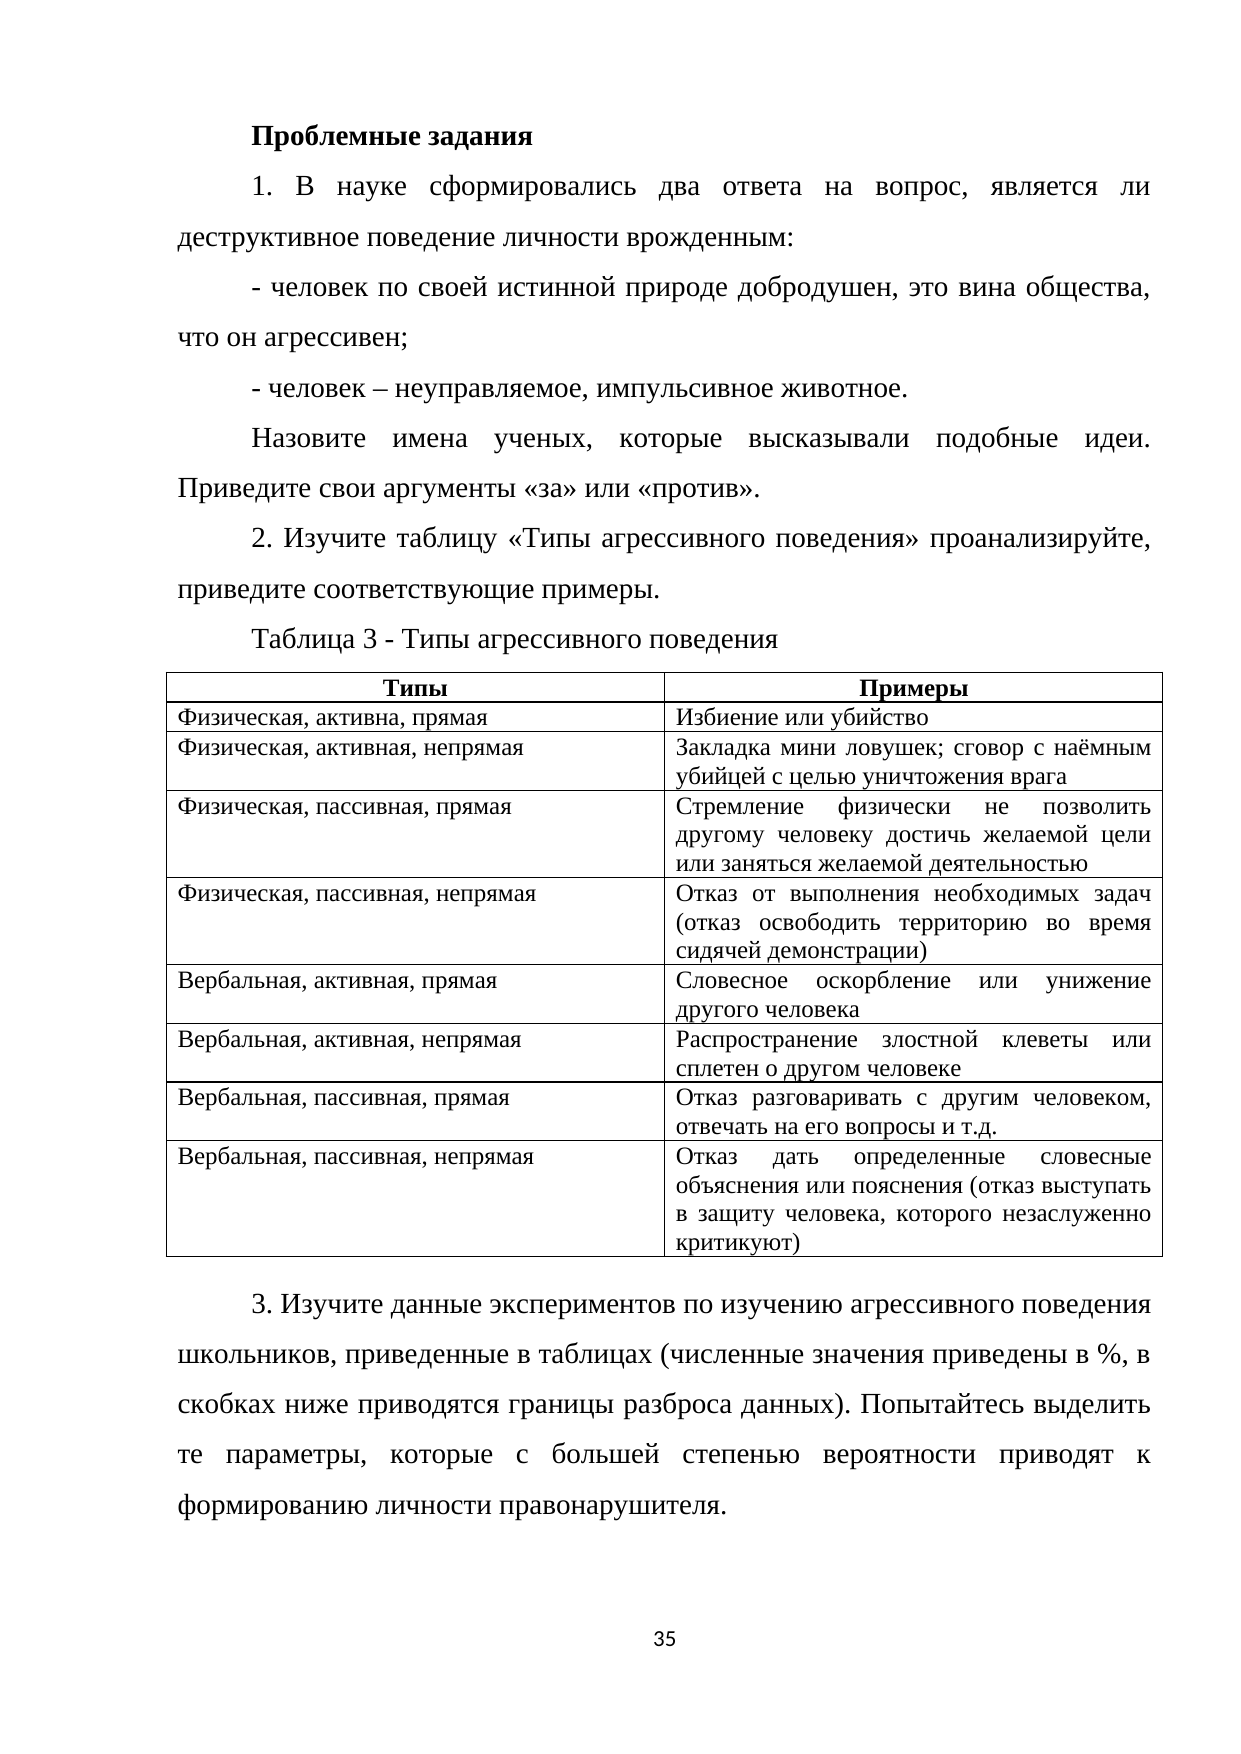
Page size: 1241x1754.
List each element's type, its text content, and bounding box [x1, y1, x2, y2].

text 3. Изучите данные экспериментов по изучению агрессивного поведения школьников, приведенные в таблицах (численные значения приведены в %, в скобках ниже приводятся границы разброса данных). Попытайтесь выделить те параметры, которые с большей степенью вероятности приводят к формированию личности правонарушителя. [177, 1286, 1152, 1521]
text Назовите имена ученых, которые высказывали подобные идеи. Приведите свои аргументы «за» или «против». [177, 420, 1152, 504]
table_cell Словесное оскорбление или унижение другого человека [665, 965, 1162, 1023]
table_cell Стремление физически не позволить другому человеку достичь желаемой цели или заняться желаемой деятельностью [665, 791, 1162, 877]
table_cell Отказ разговаривать с другим человеком, отвечать на его вопросы и т.д. [665, 1083, 1162, 1140]
text 1. В науке сформировались два ответа на вопрос, является ли деструктивное поведение личности врожденным: [177, 168, 1152, 252]
table_cell Физическая, пассивная, непрямая [167, 878, 664, 964]
table_cell Отказ дать определенные словесные объяснения или пояснения (отказ выступать в защиту человека, которого незаслуженно критикуют) [665, 1141, 1162, 1256]
table_cell Физическая, активная, непрямая [167, 732, 664, 790]
table_cell Вербальная, активная, прямая [167, 965, 664, 1023]
table_cell Закладка мини ловушек; сговор с наёмным убийцей с целью уничтожения врага [665, 732, 1162, 790]
text 2. Изучите таблицу «Типы агрессивного поведения» проанализируйте, приведите соответствующие примеры. [177, 521, 1152, 604]
table_cell Вербальная, пассивная, прямая [167, 1083, 664, 1140]
table_cell Вербальная, пассивная, непрямая [167, 1141, 664, 1256]
text Проблемные задания [177, 118, 1152, 152]
table_cell Вербальная, активная, непрямая [167, 1024, 664, 1081]
text - человек по своей истинной природе добродушен, это вина общества, что он агрессивен; [177, 269, 1152, 353]
table_cell Физическая, активна, прямая [167, 703, 664, 731]
table_cell Избиение или убийство [665, 703, 1162, 731]
table_cell Распространение злостной клеветы или сплетен о другом человеке [665, 1024, 1162, 1081]
table_header Типы [167, 673, 664, 701]
text Таблица 3 - Типы агрессивного поведения [177, 621, 1152, 655]
table_cell Отказ от выполнения необходимых задач (отказ освободить территорию во время сидячей демонстрации) [665, 878, 1162, 964]
table_header Примеры [665, 673, 1162, 701]
text - человек – неуправляемое, импульсивное животное. [177, 370, 1152, 403]
table_cell Физическая, пассивная, прямая [167, 791, 664, 877]
